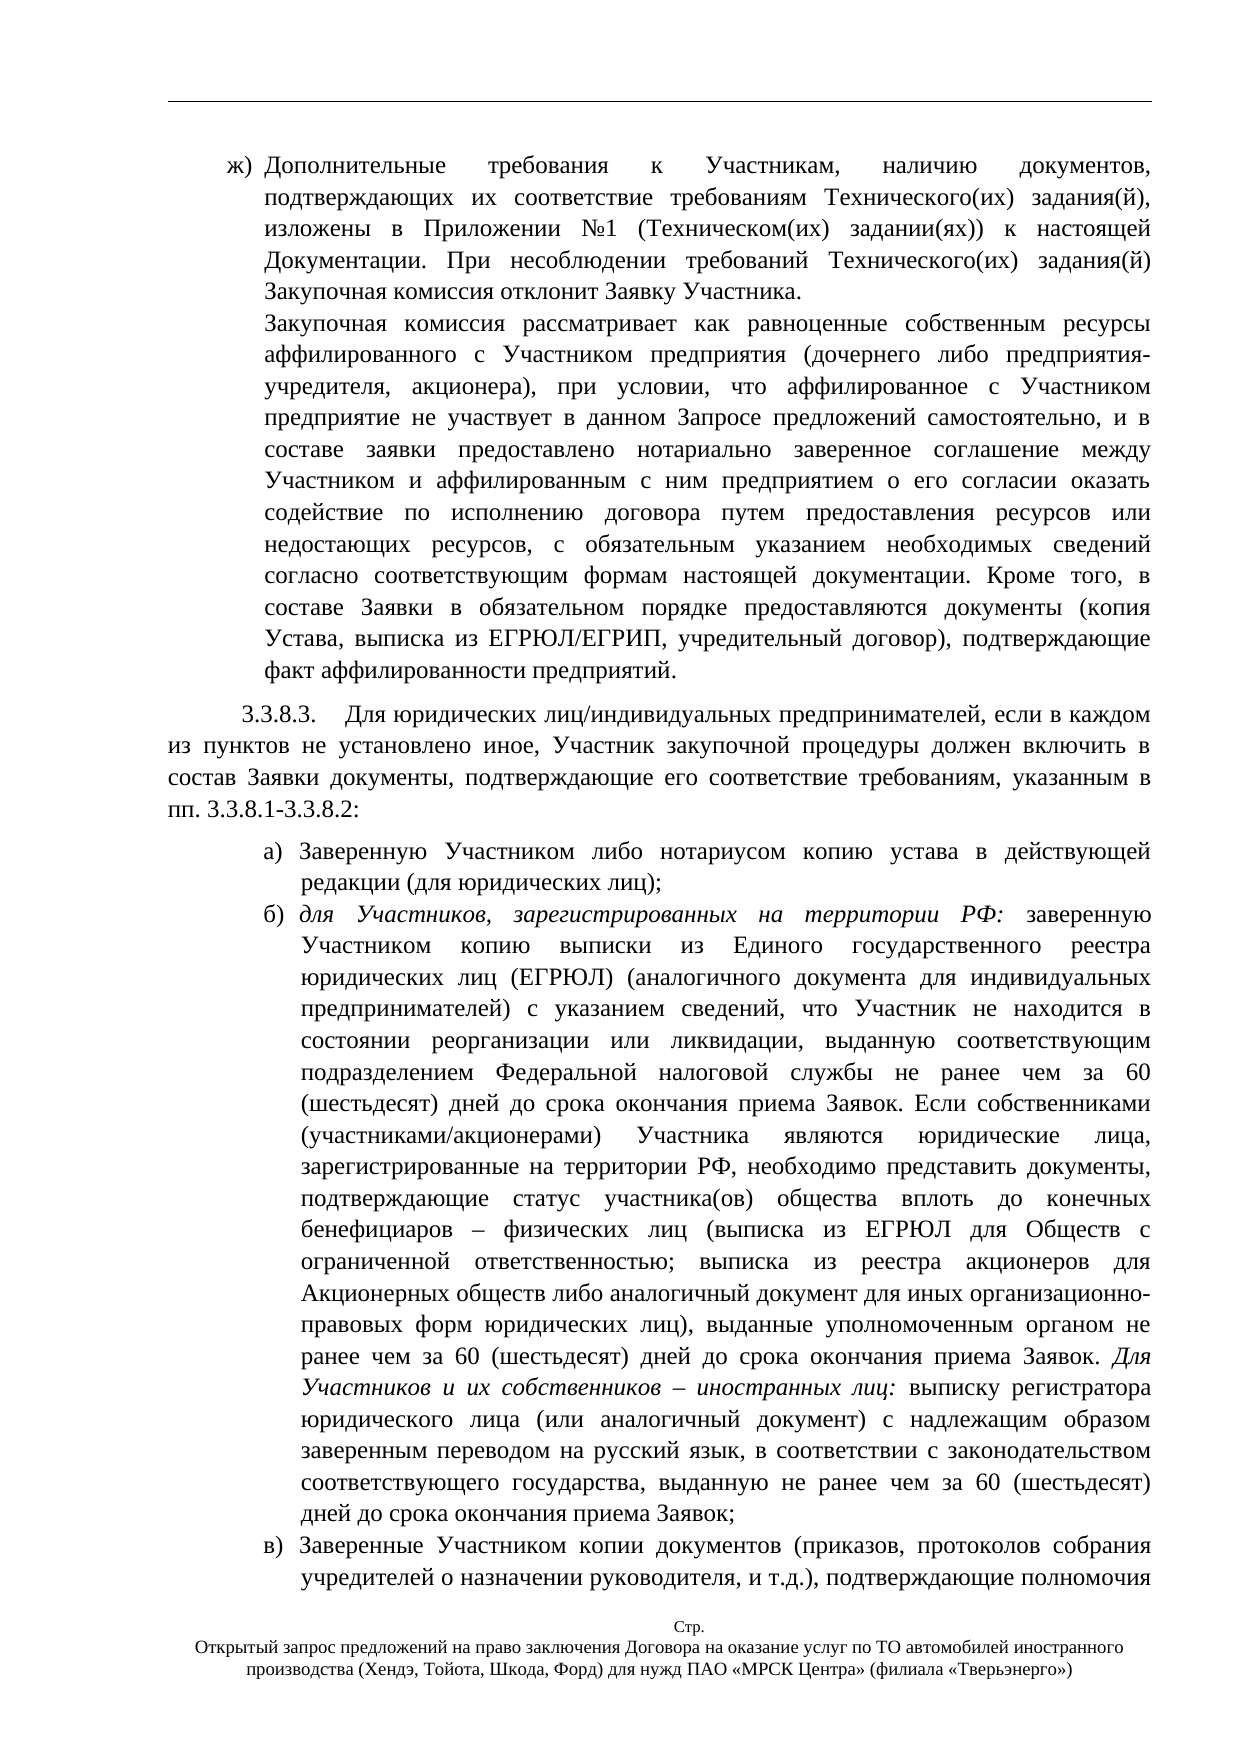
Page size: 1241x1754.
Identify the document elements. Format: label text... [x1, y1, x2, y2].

text Закупочная комиссия рассматривает как равноценные собственным ресурсы аффилированного с Участником предприятия (дочернего либо предприятия-учредителя, акционера), при условии, что аффилированное с Участником предприятие не участвует в данном Запросе предложений самостоятельно, и в составе заявки предоставлено нотариально заверенное соглашение между Участником и аффилированным с ним предприятием о его согласии оказать содействие по исполнению договора путем предоставления ресурсов или недостающих ресурсов, с обязательным указанием необходимых сведений согласно соответствующим формам настоящей документации. Кроме того, в составе Заявки в обязательном порядке предоставляются документы (копия Устава, выписка из ЕГРЮЛ/ЕГРИП, учредительный договор), подтверждающие факт аффилированности предприятий. [264, 308, 1152, 684]
list Для юридических лиц/индивидуальных предпринимателей, если в каждом из пунктов не установлено иное, Участник закупочной процедуры должен включить в состав Заявки документы, подтверждающие его соответствие требованиям, указанным в пп. 3.3.8.1-3.3.8.2: [168, 699, 1152, 822]
list Дополнительные требования к Участникам, наличию документов, подтверждающих их соответствие требованиям Технического(их) задания(й), изложены в Приложении №1 (Техническом(их) задании(ях)) к настоящей Документации. При несоблюдении требований Технического(их) задания(й) Закупочная комиссия отклонит Заявку Участника. [227, 150, 1152, 305]
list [263, 1530, 1152, 1590]
list для Участников, зарегистрированных на территории РФ: заверенную Участником копию выписки из Единого государственного реестра юридических лиц (ЕГРЮЛ) (аналогичного документа для индивидуальных предпринимателей) с указанием сведений, что Участник не находится в состоянии реорганизации или ликвидации, выданную соответствующим подразделением Федеральной налоговой службы не ранее чем за 60 (шестьдесят) дней до срока окончания приема Заявок. Если собственниками (участниками/акционерами) Участника являются юридические лица, зарегистрированные на территории РФ, необходимо представить документы, подтверждающие статус участника(ов) общества вплоть до конечных бенефициаров – физических лиц (выписка из ЕГРЮЛ для Обществ с ограниченной ответственностью; выписка из реестра акционеров для Акционерных обществ либо аналогичный документ для иных организационно-правовых форм юридических лиц), выданные уполномоченным органом не ранее чем за 60 (шестьдесят) дней до срока окончания приема Заявок. Для Участников и их собственников – иностранных лиц: выписку регистратора юридического лица (или аналогичный документ) с надлежащим образом заверенным переводом на русский язык, в соответствии с законодательством соответствующего государства, выданную не ранее чем за 60 (шестьдесят) дней до срока окончания приема Заявок; [263, 899, 1152, 1527]
list Заверенную Участником либо нотариусом копию устава в действующей редакции (для юридических лиц); [263, 836, 1152, 896]
